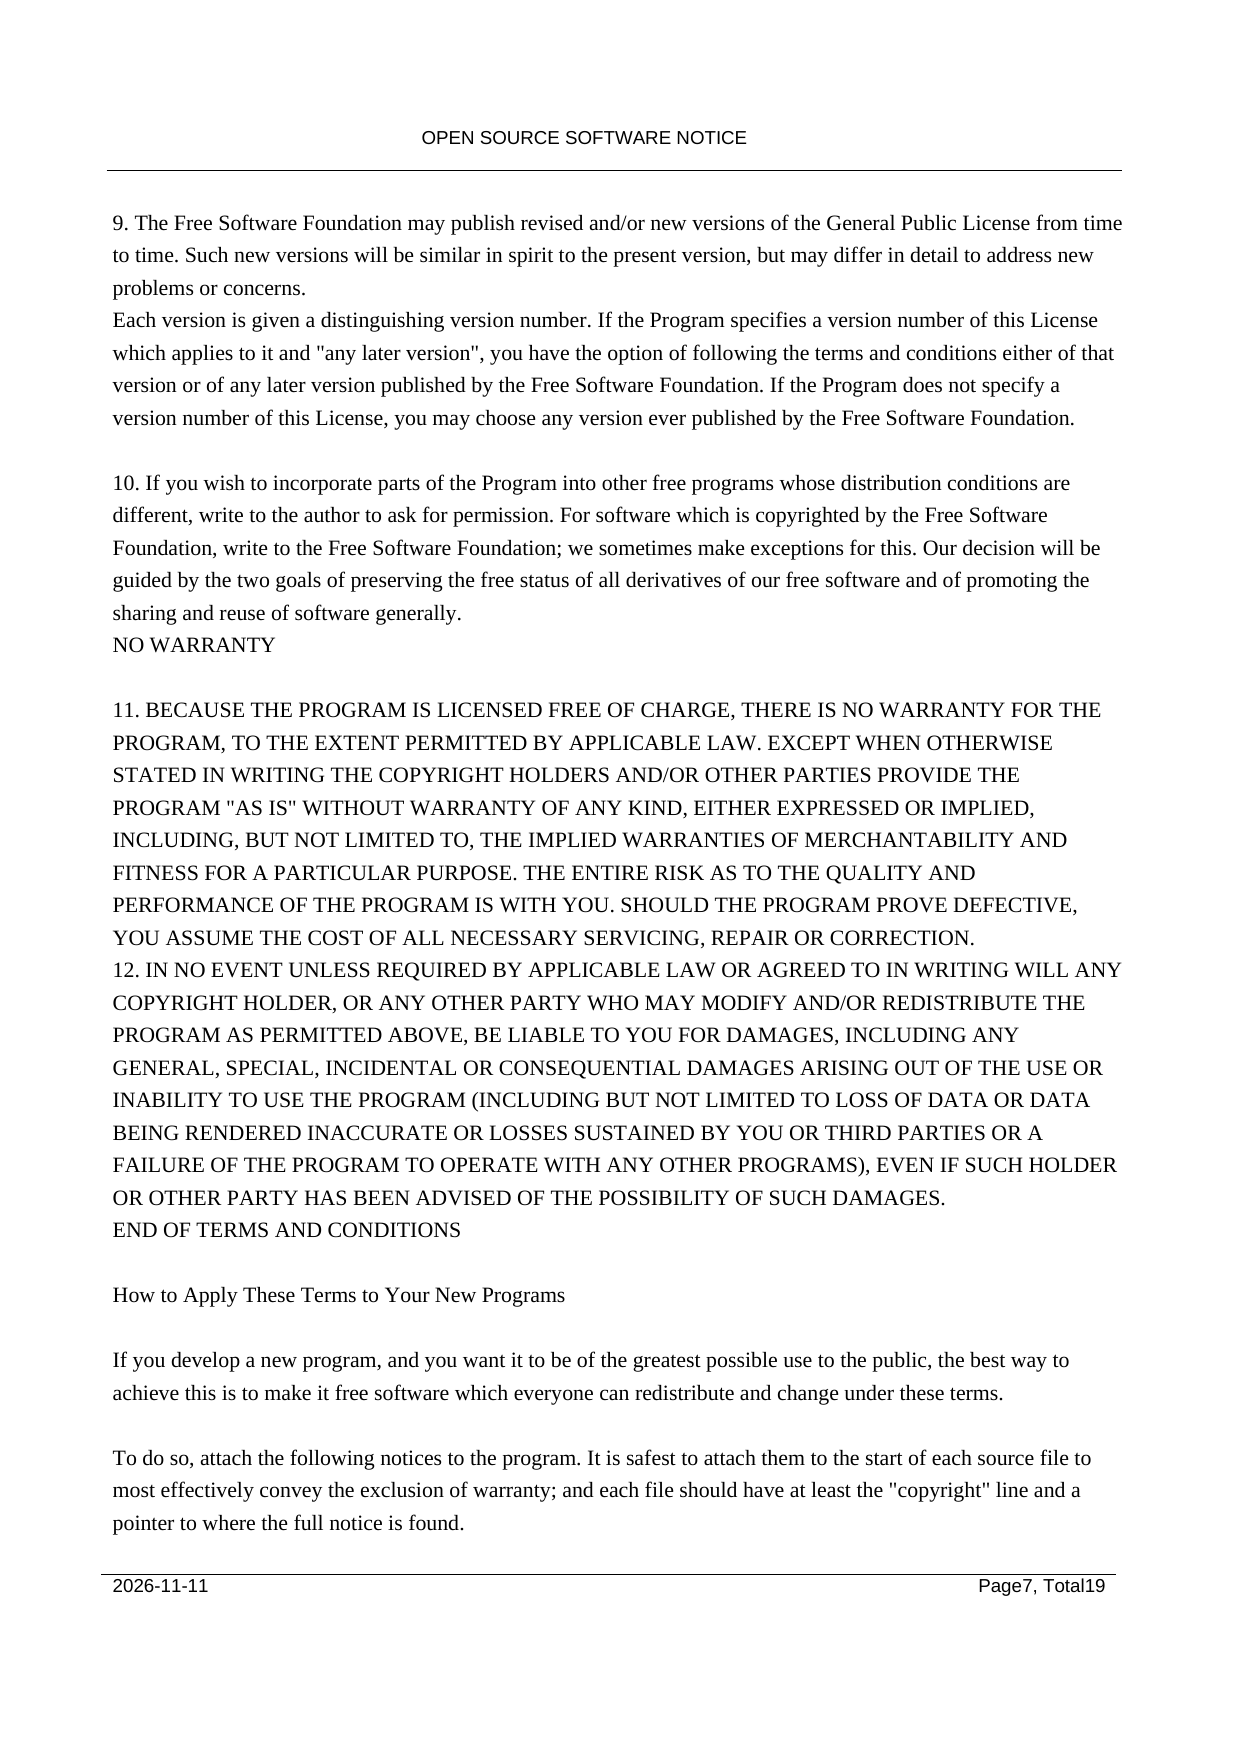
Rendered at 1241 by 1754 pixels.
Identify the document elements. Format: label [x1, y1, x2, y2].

text [112, 206, 1128, 1539]
